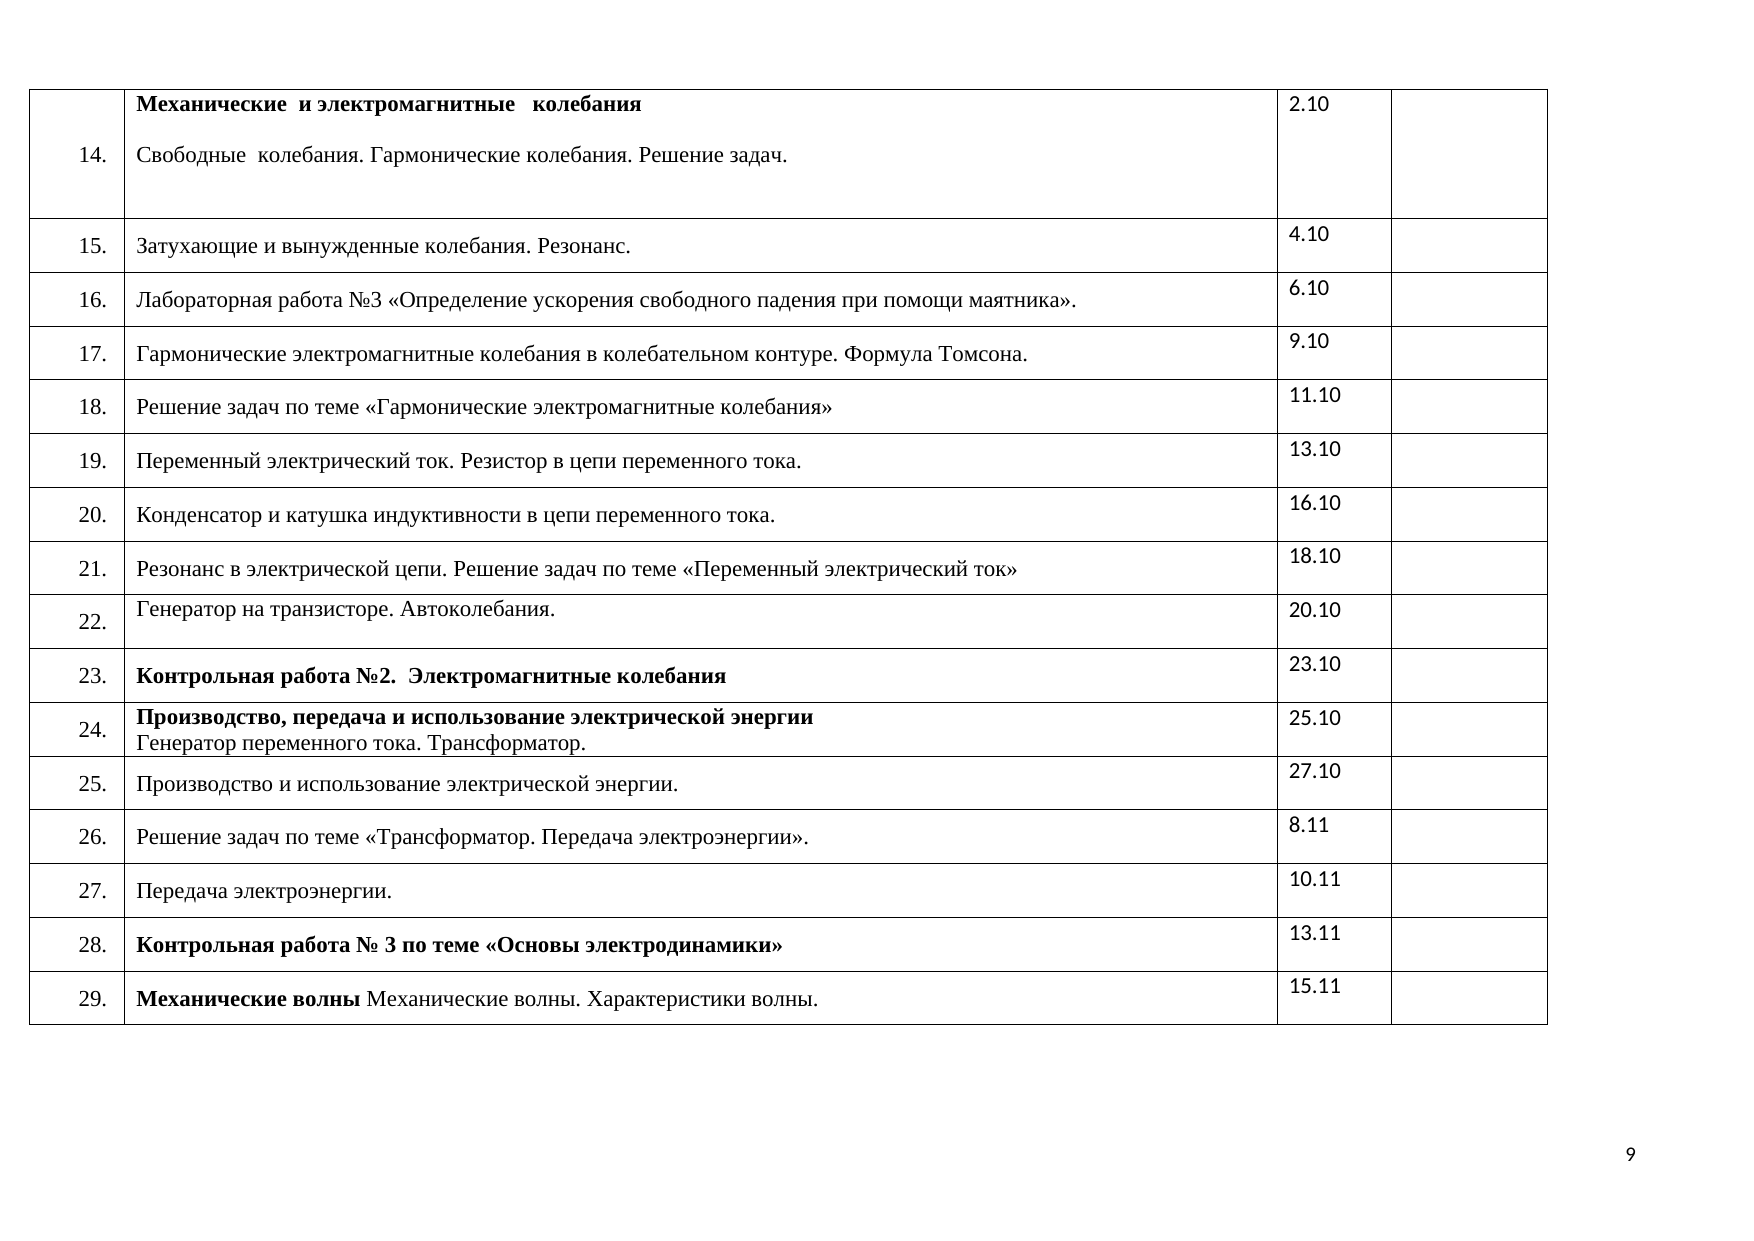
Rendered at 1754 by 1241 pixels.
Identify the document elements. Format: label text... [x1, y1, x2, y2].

table_cell Генератор на транзисторе. Автоколебания. [125, 595, 1277, 648]
table_cell Механические волны Механические волны. Характеристики волны. [125, 972, 1277, 1024]
table_cell [1392, 273, 1547, 326]
table_cell [30, 972, 124, 1024]
table_cell 6.10 [1278, 273, 1391, 326]
table_cell [30, 542, 124, 594]
table_cell 13.11 [1278, 918, 1391, 971]
table_cell 13.10 [1278, 434, 1391, 487]
table_cell Производство и использование электрической энергии. [125, 757, 1277, 809]
table_cell 10.11 [1278, 864, 1391, 917]
table_cell [1392, 219, 1547, 272]
table_cell [30, 327, 124, 379]
table_cell Решение задач по теме «Трансформатор. Передача электроэнергии». [125, 810, 1277, 863]
table_cell Лабораторная работа №3 «Определение ускорения свободного падения при помощи маятника». [125, 273, 1277, 326]
table_cell [30, 488, 124, 541]
table_cell [1392, 649, 1547, 702]
table_cell [30, 649, 124, 702]
table_cell 20.10 [1278, 595, 1391, 648]
table_cell [1392, 918, 1547, 971]
table_cell [1392, 595, 1547, 648]
table_cell [30, 595, 124, 648]
table_cell [30, 380, 124, 433]
table_cell Контрольная работа № 3 по теме «Основы электродинамики» [125, 918, 1277, 971]
table_cell Передача электроэнергии. [125, 864, 1277, 917]
table_cell [30, 90, 124, 218]
table_cell 11.10 [1278, 380, 1391, 433]
table_cell Резонанс в электрической цепи. Решение задач по теме «Переменный электрический ток» [125, 542, 1277, 594]
table_cell 16.10 [1278, 488, 1391, 541]
table_cell 4.10 [1278, 219, 1391, 272]
table_cell [30, 757, 124, 809]
table_cell [30, 703, 124, 756]
table_cell [1392, 488, 1547, 541]
table_cell Конденсатор и катушка индуктивности в цепи переменного тока. [125, 488, 1277, 541]
table_cell [1392, 380, 1547, 433]
table_cell Механические и электромагнитные колебания Свободные колебания. Гармонические колебания. Решение задач. [125, 90, 1277, 218]
table_cell Гармонические электромагнитные колебания в колебательном контуре. Формула Томсона. [125, 327, 1277, 379]
table_cell [1392, 703, 1547, 756]
table_cell Производство, передача и использование электрической энергии Генератор переменного тока. Трансформатор. [125, 703, 1277, 756]
table_cell 9.10 [1278, 327, 1391, 379]
table_cell 23.10 [1278, 649, 1391, 702]
table_cell [1392, 434, 1547, 487]
table_cell Затухающие и вынужденные колебания. Резонанс. [125, 219, 1277, 272]
table_cell [1392, 90, 1547, 218]
table_cell 15.11 [1278, 972, 1391, 1024]
table_cell 25.10 [1278, 703, 1391, 756]
table_cell [30, 864, 124, 917]
table_cell 27.10 [1278, 757, 1391, 809]
table_cell 2.10 [1278, 90, 1391, 218]
table_cell [1392, 972, 1547, 1024]
table_cell Контрольная работа №2. Электромагнитные колебания [125, 649, 1277, 702]
table_cell Переменный электрический ток. Резистор в цепи переменного тока. [125, 434, 1277, 487]
table_cell [30, 434, 124, 487]
table_cell Решение задач по теме «Гармонические электромагнитные колебания» [125, 380, 1277, 433]
table_cell [30, 273, 124, 326]
table_cell 8.11 [1278, 810, 1391, 863]
table_cell [1392, 757, 1547, 809]
table_cell [30, 918, 124, 971]
table_cell [30, 810, 124, 863]
table_cell [1392, 542, 1547, 594]
table_cell [1392, 810, 1547, 863]
table_cell [1392, 864, 1547, 917]
table_cell [30, 219, 124, 272]
table_cell 18.10 [1278, 542, 1391, 594]
table_cell [1392, 327, 1547, 379]
